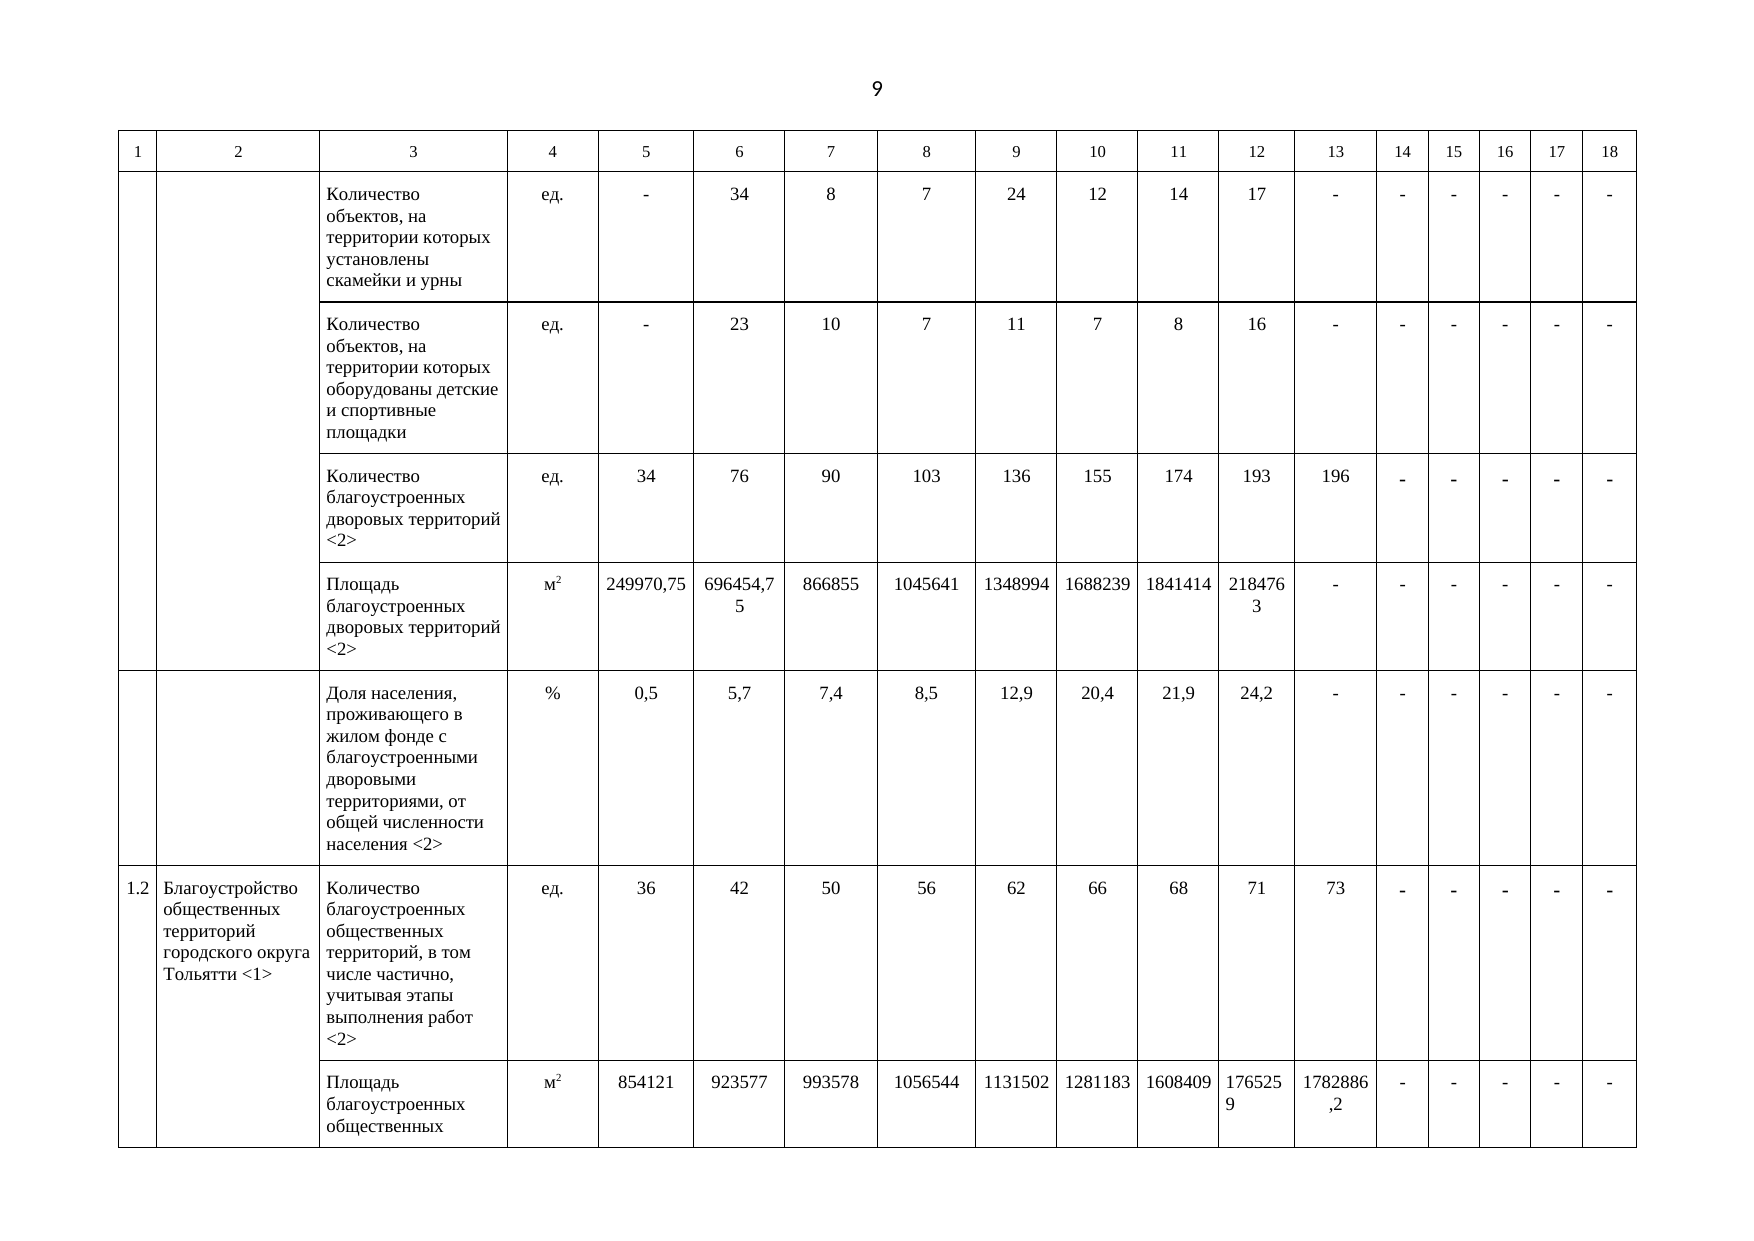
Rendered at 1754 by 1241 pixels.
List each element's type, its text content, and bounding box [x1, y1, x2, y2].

table_cell 68 [1138, 866, 1218, 1060]
table_cell - [1531, 671, 1582, 865]
table_cell 174 [1138, 454, 1218, 562]
table_cell - [1583, 454, 1636, 562]
table_cell 249970,75 [599, 563, 693, 670]
table_cell ед. [508, 172, 598, 301]
table_cell - [1377, 303, 1428, 453]
table_cell - [1377, 563, 1428, 670]
table_cell 73 [1295, 866, 1376, 1060]
table_cell 34 [599, 454, 693, 562]
table_cell - [1429, 671, 1479, 865]
table_cell 20,4 [1057, 671, 1137, 865]
table_cell 5 [599, 131, 693, 171]
table_cell 90 [785, 454, 877, 562]
table_cell - [599, 303, 693, 453]
table_cell 17 [1531, 131, 1582, 171]
table_cell Количество благоустроенных дворовых территорий <2> [320, 454, 507, 562]
table_cell - [1377, 671, 1428, 865]
table_cell 193 [1219, 454, 1294, 562]
table_cell - [1377, 172, 1428, 301]
table_cell 71 [1219, 866, 1294, 1060]
table_cell Количество объектов, на территории которых установлены скамейки и урны [320, 172, 507, 301]
table_cell 993578 [785, 1061, 877, 1147]
table_cell 854121 [599, 1061, 693, 1147]
table_cell - [1429, 172, 1479, 301]
table_cell - [1531, 303, 1582, 453]
table_cell - [1480, 866, 1530, 1060]
table_cell [119, 671, 156, 865]
table_cell - [1480, 454, 1530, 562]
table_cell ед. [508, 866, 598, 1060]
table_cell 2 [157, 131, 319, 171]
table_cell 1281183 [1057, 1061, 1137, 1147]
table_cell 62 [976, 866, 1056, 1060]
table_cell 5,7 [694, 671, 784, 865]
table_cell 136 [976, 454, 1056, 562]
table_cell Доля населения, проживающего в жилом фонде с благоустроенными дворовыми территориями, от общей численности населения <2> [320, 671, 507, 865]
table_cell - [1480, 172, 1530, 301]
table_cell ед. [508, 303, 598, 453]
table_cell 1131502 [976, 1061, 1056, 1147]
table_cell - [1377, 1061, 1428, 1147]
table_cell 21,9 [1138, 671, 1218, 865]
table_cell % [508, 671, 598, 865]
table_cell Количество объектов, на территории которых оборудованы детские и спортивные площадки [320, 303, 507, 453]
table_cell 24 [976, 172, 1056, 301]
table_cell 14 [1377, 131, 1428, 171]
table_cell - [1583, 671, 1636, 865]
table_cell 17 [1219, 172, 1294, 301]
table_cell - [1295, 303, 1376, 453]
table_cell 7,4 [785, 671, 877, 865]
table_cell 42 [694, 866, 784, 1060]
table_cell 155 [1057, 454, 1137, 562]
table_cell 15 [1429, 131, 1479, 171]
table_cell - [1583, 1061, 1636, 1147]
table_cell - [1531, 1061, 1582, 1147]
table_cell 11 [1138, 131, 1218, 171]
table_cell 8 [1138, 303, 1218, 453]
table_cell [157, 172, 319, 670]
table_cell 50 [785, 866, 877, 1060]
table_cell 10 [1057, 131, 1137, 171]
table_cell [157, 671, 319, 865]
table_cell 1841414 [1138, 563, 1218, 670]
table_cell - [1583, 303, 1636, 453]
table_cell - [1429, 303, 1479, 453]
table_cell 1765259 [1219, 1061, 1294, 1147]
table_cell - [1480, 303, 1530, 453]
table_cell 2184763 [1219, 563, 1294, 670]
table_cell - [1429, 866, 1479, 1060]
table_cell - [599, 172, 693, 301]
table_cell - [1583, 866, 1636, 1060]
table_cell - [1480, 563, 1530, 670]
table_cell - [1531, 563, 1582, 670]
table_cell Благоустройство общественных территорий городского округа Тольятти <1> [157, 866, 319, 1147]
table_cell ед. [508, 454, 598, 562]
table_cell 7 [878, 172, 975, 301]
table_cell [119, 172, 156, 670]
table_cell м2 [508, 563, 598, 670]
table_cell 1056544 [878, 1061, 975, 1147]
table_cell 1045641 [878, 563, 975, 670]
table_cell 18 [1583, 131, 1636, 171]
table_cell 24,2 [1219, 671, 1294, 865]
table_cell 6 [694, 131, 784, 171]
table_cell - [1480, 1061, 1530, 1147]
table_cell 23 [694, 303, 784, 453]
table_cell 12 [1219, 131, 1294, 171]
table_cell 1782886,2 [1295, 1061, 1376, 1147]
table_cell 1.2 [119, 866, 156, 1147]
table_cell 11 [976, 303, 1056, 453]
table_cell - [1429, 1061, 1479, 1147]
table_cell 9 [976, 131, 1056, 171]
table_cell 56 [878, 866, 975, 1060]
table_cell 923577 [694, 1061, 784, 1147]
table_cell 1 [119, 131, 156, 171]
table_cell - [1377, 454, 1428, 562]
table_cell м2 [508, 1061, 598, 1147]
table_cell 4 [508, 131, 598, 171]
table_cell 7 [878, 303, 975, 453]
table_cell 196 [1295, 454, 1376, 562]
table_cell - [1531, 454, 1582, 562]
table_cell 7 [785, 131, 877, 171]
table_cell 12 [1057, 172, 1137, 301]
table_cell 1688239 [1057, 563, 1137, 670]
table_cell - [1583, 172, 1636, 301]
table_cell 34 [694, 172, 784, 301]
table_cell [320, 1061, 507, 1147]
table_cell - [1429, 563, 1479, 670]
table_cell - [1295, 563, 1376, 670]
table_cell - [1295, 671, 1376, 865]
table_cell 16 [1219, 303, 1294, 453]
table_cell 696454,75 [694, 563, 784, 670]
table_cell 66 [1057, 866, 1137, 1060]
table_cell 14 [1138, 172, 1218, 301]
table_cell 3 [320, 131, 507, 171]
table_cell - [1531, 172, 1582, 301]
table_cell Количество благоустроенных общественных территорий, в том числе частично, учитывая этапы выполнения работ <2> [320, 866, 507, 1060]
table_cell - [1531, 866, 1582, 1060]
table_cell 103 [878, 454, 975, 562]
table_cell 1608409 [1138, 1061, 1218, 1147]
table_cell 8 [785, 172, 877, 301]
table_cell 8,5 [878, 671, 975, 865]
table_cell - [1429, 454, 1479, 562]
table_cell - [1377, 866, 1428, 1060]
table_cell 0,5 [599, 671, 693, 865]
table_cell 13 [1295, 131, 1376, 171]
table_cell Площадь благоустроенных дворовых территорий <2> [320, 563, 507, 670]
table_cell 8 [878, 131, 975, 171]
table_cell - [1583, 563, 1636, 670]
table_cell 10 [785, 303, 877, 453]
table_cell 866855 [785, 563, 877, 670]
table_cell 36 [599, 866, 693, 1060]
table_cell 1348994 [976, 563, 1056, 670]
table_cell - [1480, 671, 1530, 865]
table_cell 7 [1057, 303, 1137, 453]
table_cell 76 [694, 454, 784, 562]
table_cell 16 [1480, 131, 1530, 171]
table_cell - [1295, 172, 1376, 301]
table_cell 12,9 [976, 671, 1056, 865]
